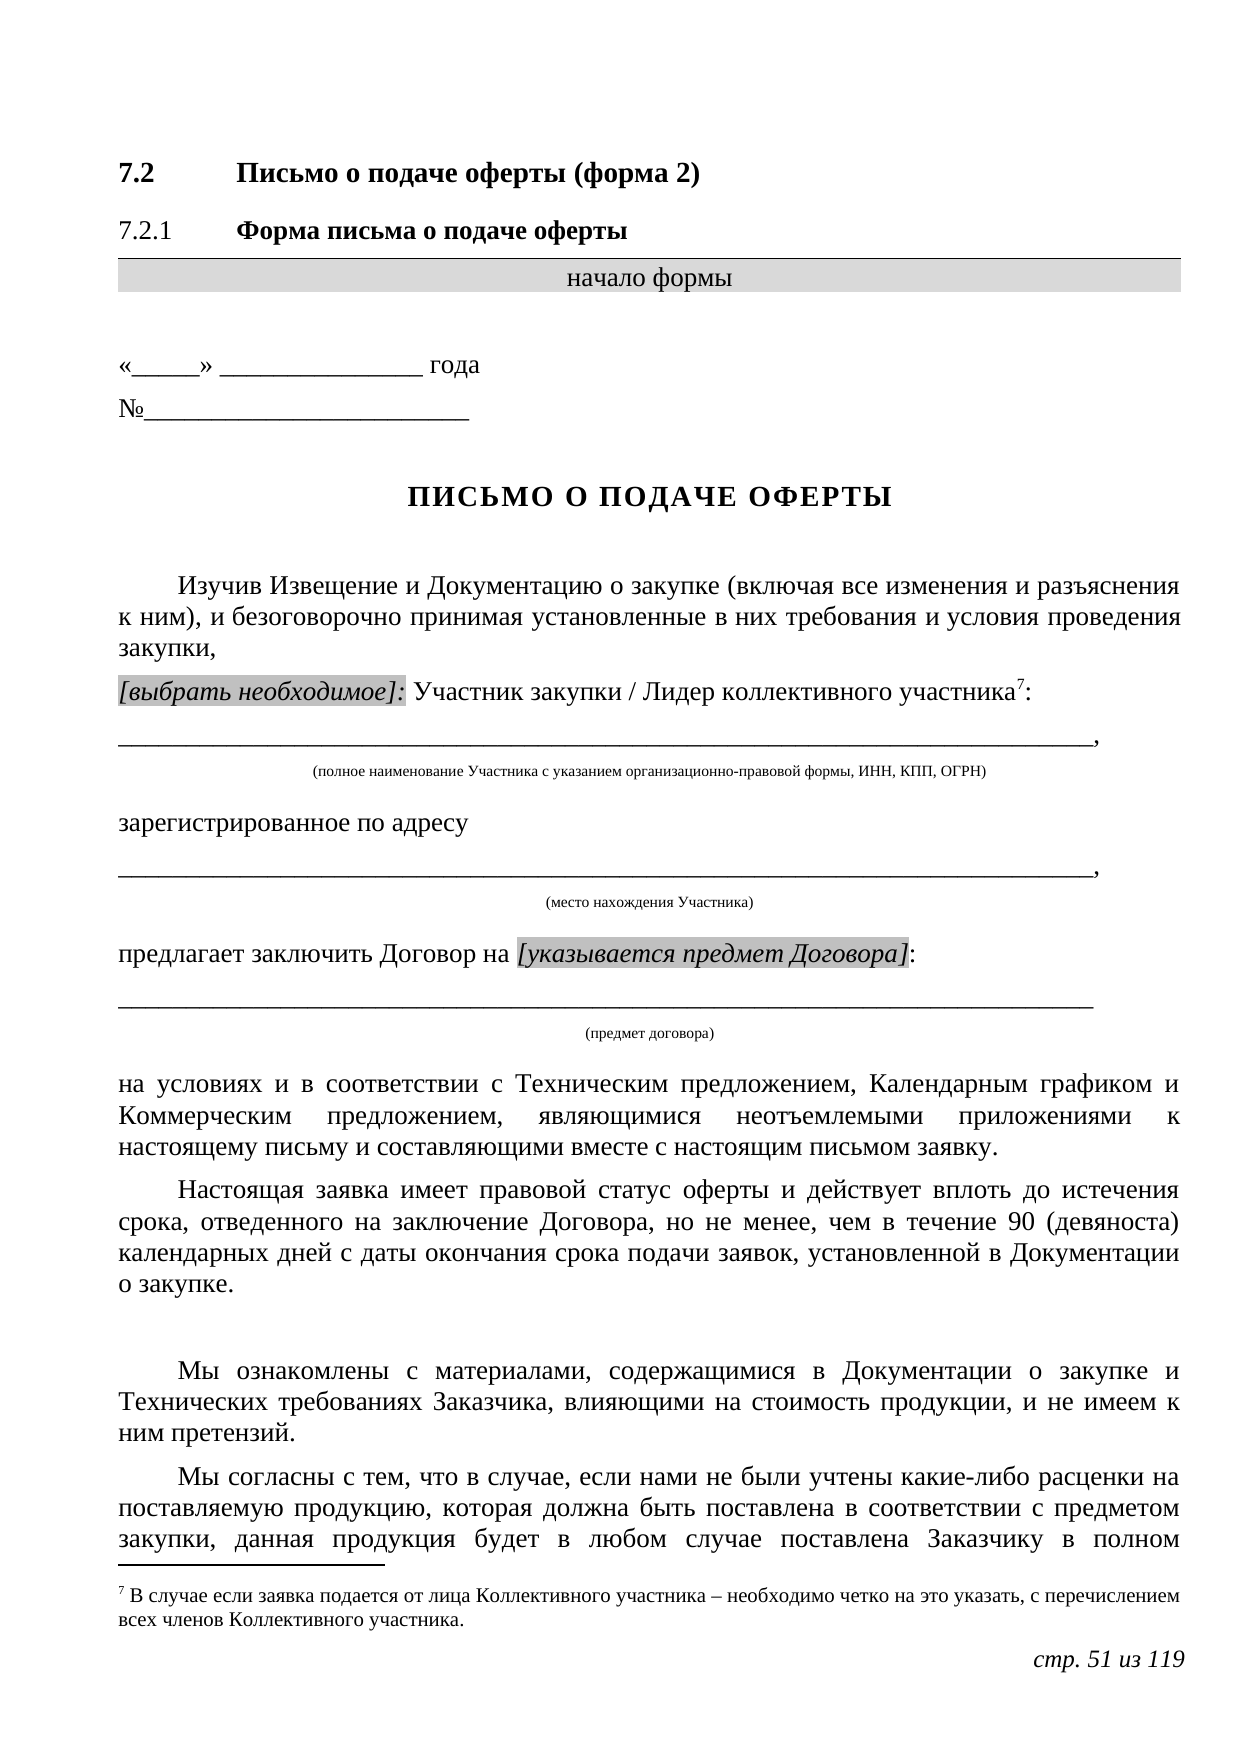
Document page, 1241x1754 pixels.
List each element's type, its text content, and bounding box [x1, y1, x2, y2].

text начало формы [118, 259, 1181, 292]
text ________________________________________________________________________, [118, 718, 1181, 749]
text (полное наименование Участника с указанием организационно-правовой формы, ИНН, КПП, ОГРН) [118, 762, 1181, 793]
text Письмо о подаче оферты [118, 479, 1181, 513]
text Изучив Извещение и Документацию о закупке (включая все изменения и разъяснения к ним), и безоговорочно принимая установленные в них требования и условия проведения закупки, [118, 569, 1181, 662]
text Настоящая заявка имеет правовой статус оферты и действует вплоть до истечения срока, отведенного на заключение Договора, но не менее, чем в течение 90 (девяноста) календарных дней с даты окончания срока подачи заявок, установленной в Документации о закупке. [118, 1173, 1181, 1298]
text зарегистрированное по адресу [118, 806, 1181, 837]
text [118, 1460, 1181, 1554]
text (предмет договора) [118, 1024, 1181, 1055]
subtitle Письмо о подаче оферты (форма 2) [118, 156, 1181, 189]
text Форма письма о подаче оферты [118, 214, 1181, 245]
text [выбрать необходимое]: Участник закупки / Лидер коллективного участника: [406, 675, 1181, 706]
text №________________________ [118, 392, 635, 423]
text «_____» _______________ года [118, 348, 635, 379]
text предлагает заключить Договор на [указывается предмет Договора]: [909, 937, 1181, 968]
text ________________________________________________________________________ [118, 980, 1181, 1011]
text ________________________________________________________________________, [118, 849, 1181, 881]
text на условиях и в соответствии с Техническим предложением, Календарным графиком и Коммерческим предложением, являющимися неотъемлемыми приложениями к настоящему письму и составляющими вместе с настоящим письмом заявку. [118, 1068, 1181, 1161]
text предлагает заключить Договор на [указывается предмет Договора]: [118, 937, 517, 968]
text (место нахождения Участника) [118, 893, 1181, 924]
text Мы ознакомлены с материалами, содержащимися в Документации о закупке и Технических требованиях Заказчика, влияющими на стоимость продукции, и не имеем к ним претензий. [118, 1354, 1181, 1448]
